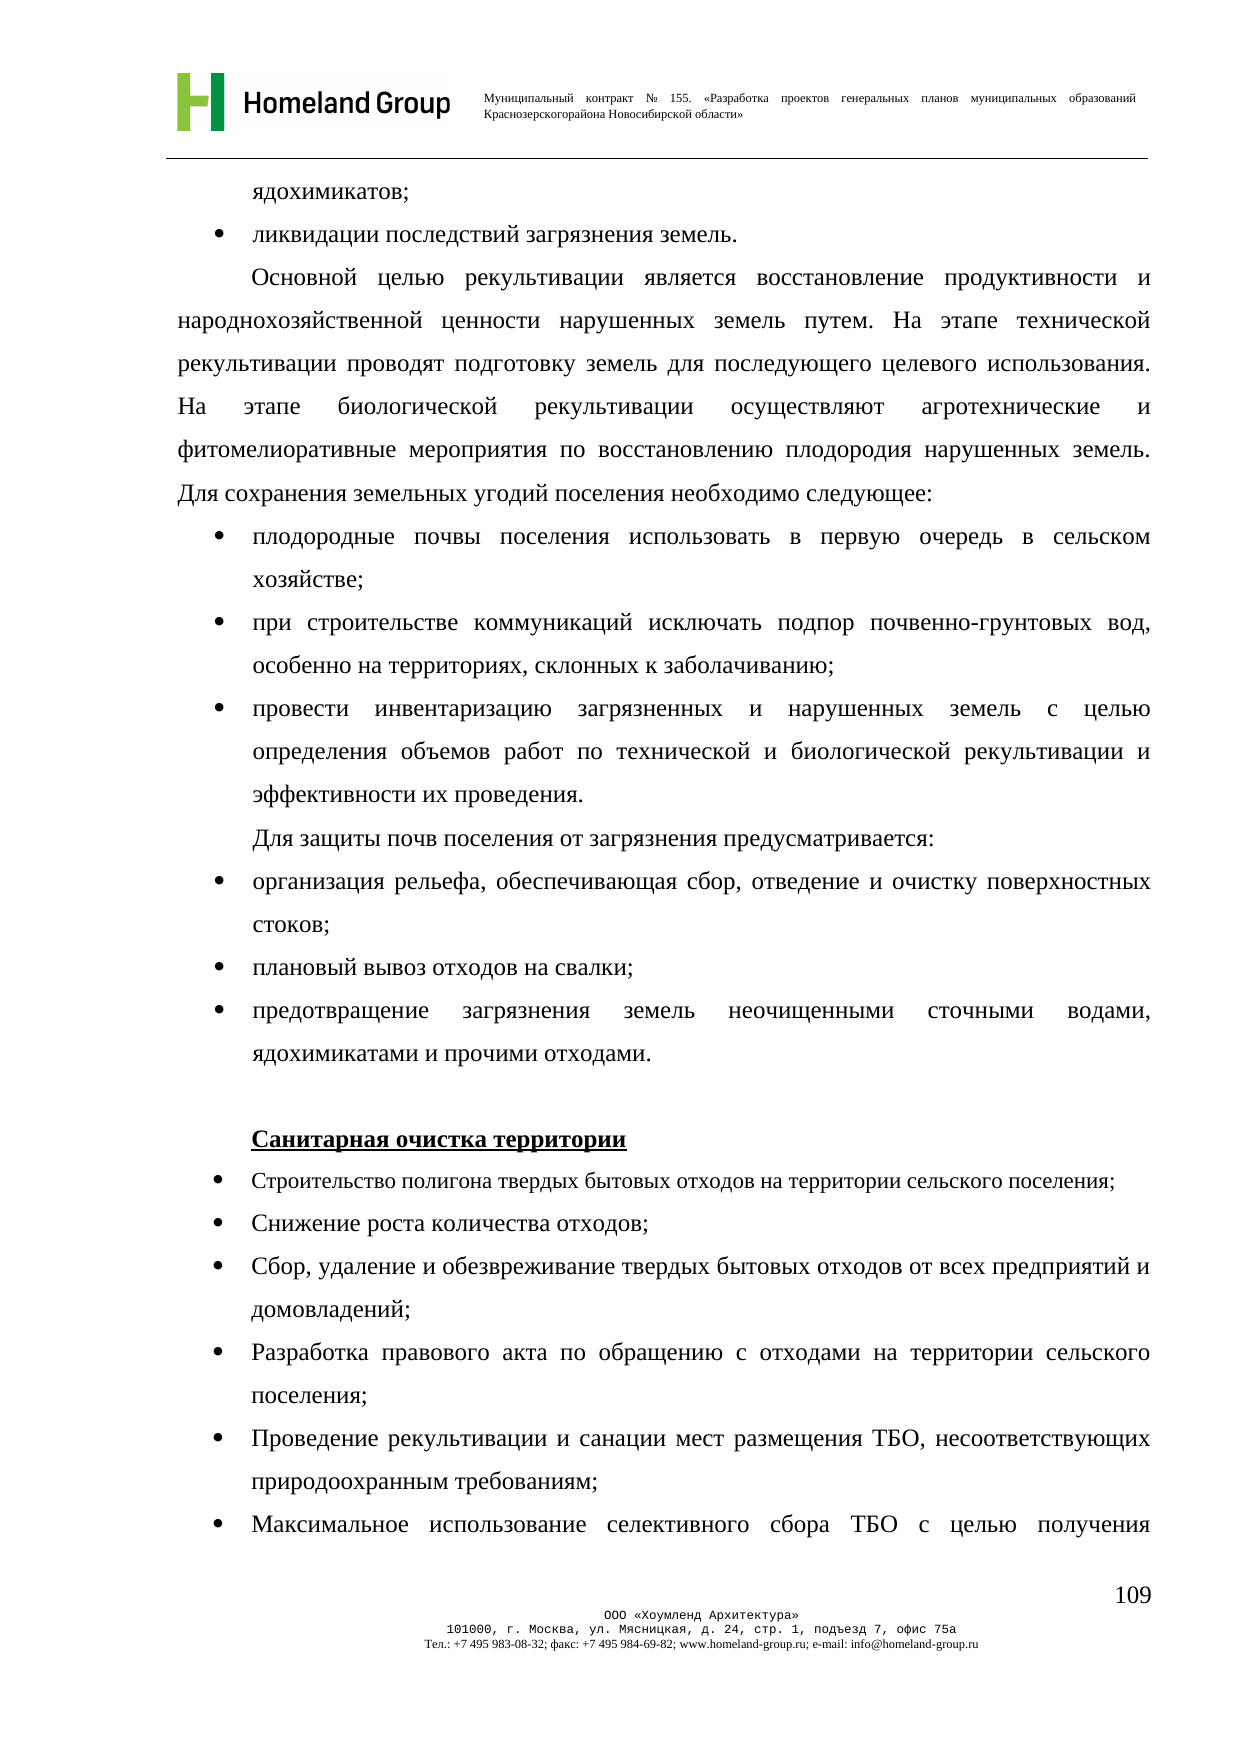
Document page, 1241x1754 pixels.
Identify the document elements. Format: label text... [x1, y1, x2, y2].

list Проведение рекультивации и санации мест размещения ТБО, несоответствующих природоохранным требованиям; [213, 1423, 1152, 1495]
list Сбор, удаление и обезвреживание твердых бытовых отходов от всех предприятий и домовладений; [213, 1251, 1152, 1323]
list ликвидации последствий загрязнения земель. [215, 219, 1152, 248]
text Санитарная очистка территории [215, 1124, 1152, 1153]
list предотвращение загрязнения земель неочищенными сточными водами, ядохимикатами и прочими отходами. [215, 995, 1152, 1067]
list Строительство полигона твердых бытовых отходов на территории сельского поселения; [213, 1168, 1152, 1194]
list Снижение роста количества отходов; [213, 1208, 1152, 1236]
text Основной целью рекультивации является восстановление продуктивности и народнохозяйственной ценности нарушенных земель путем. На этапе технической рекультивации проводят подготовку земель для последующего целевого использования. На этапе биологической рекультивации осуществляют агротехнические и фитомелиоративные мероприятия по восстановлению плодородия нарушенных земель. Для сохранения земельных угодий поселения необходимо следующее: [177, 262, 1152, 506]
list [213, 1509, 1152, 1538]
text Для защиты почв поселения от загрязнения предусматривается: [177, 823, 1152, 851]
list Разработка правового акта по обращению с отходами на территории сельского поселения; [213, 1337, 1152, 1409]
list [215, 176, 1152, 204]
list плодородные почвы поселения использовать в первую очередь в сельском хозяйстве; [215, 521, 1152, 593]
list при строительстве коммуникаций исключать подпор почвенно-грунтовых вод, особенно на территориях, склонных к заболачиванию; [215, 607, 1152, 679]
list организация рельефа, обеспечивающая сбор, отведение и очистку поверхностных стоков; [215, 866, 1152, 938]
list провести инвентаризацию загрязненных и нарушенных земель с целью определения объемов работ по технической и биологической рекультивации и эффективности их проведения. [215, 693, 1152, 808]
picture [177, 73, 450, 131]
list плановый вывоз отходов на свалки; [215, 952, 1152, 981]
